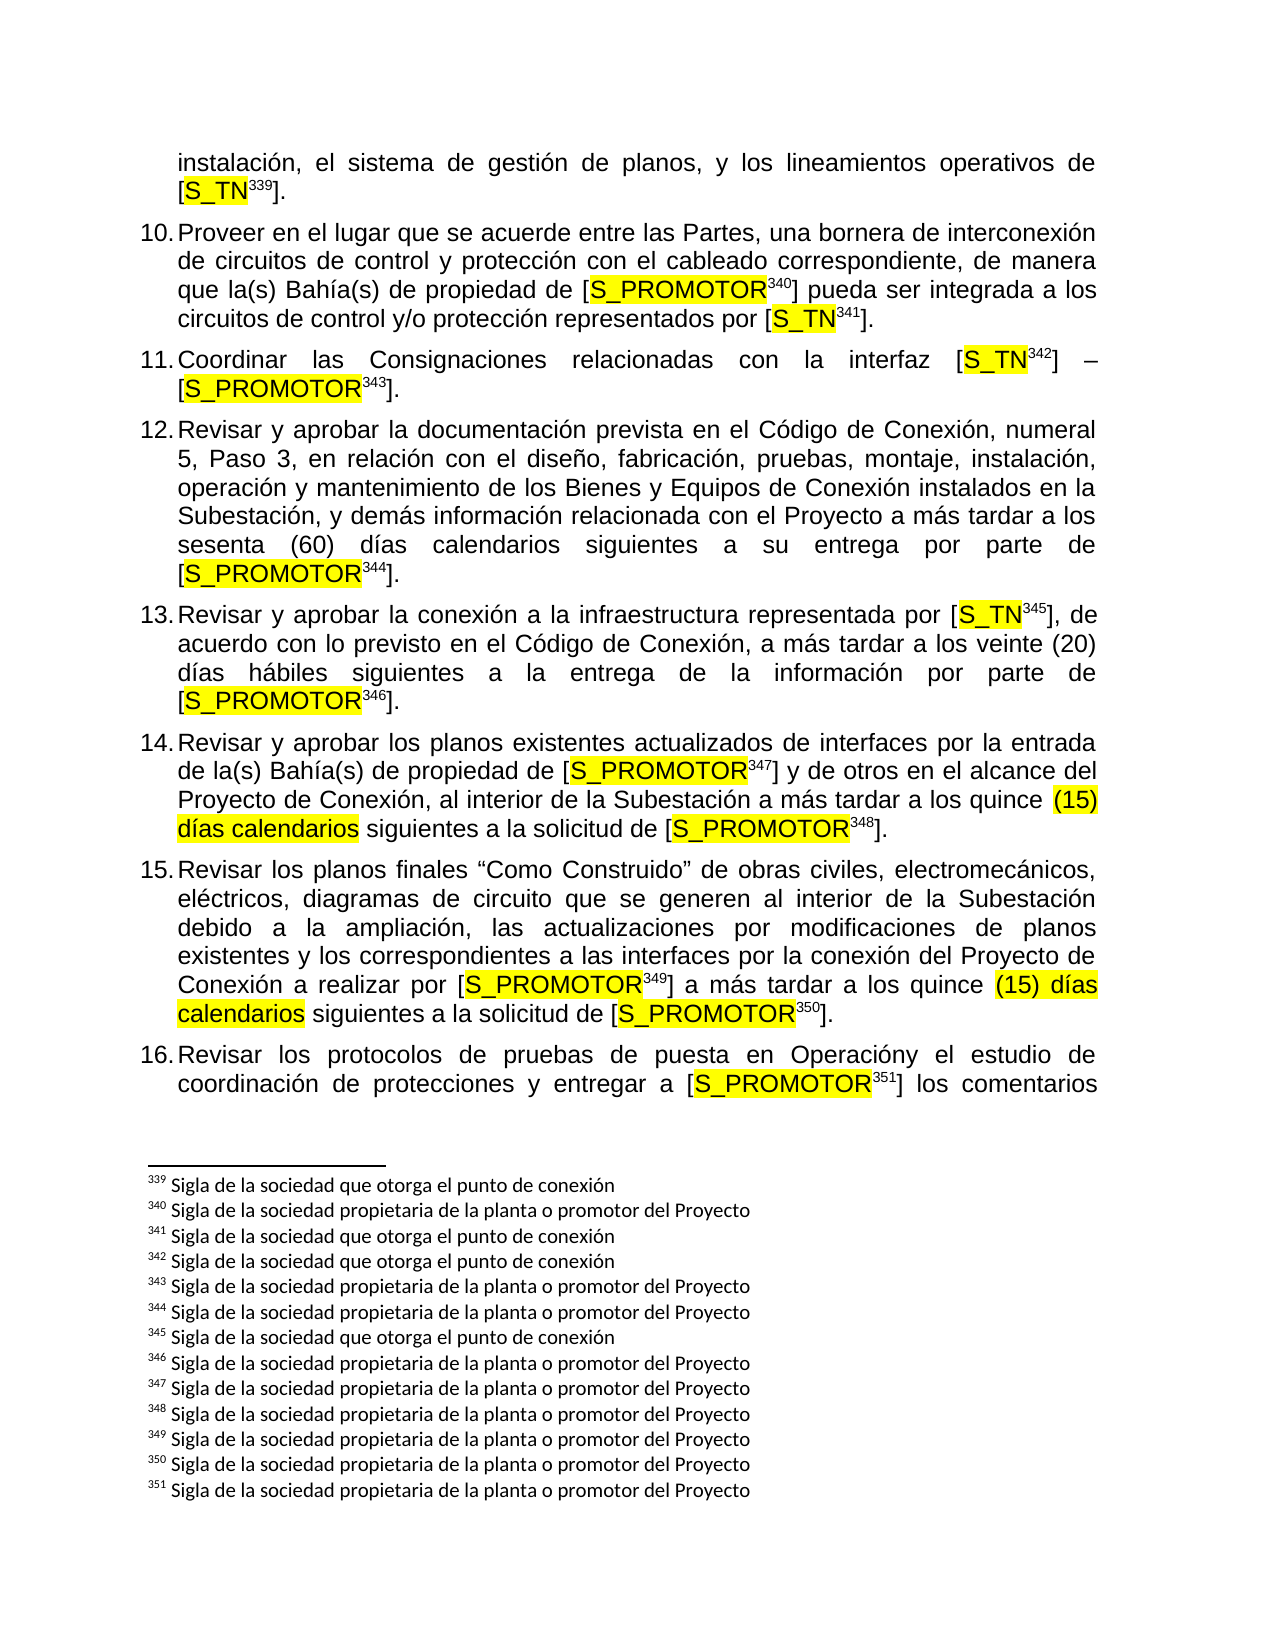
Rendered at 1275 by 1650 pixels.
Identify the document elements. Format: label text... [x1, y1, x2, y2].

list Coordinar las Consignaciones relacionadas con la interfaz [S_TN] – [S_PROMOTOR]. [140, 345, 1098, 403]
list Revisar y aprobar los planos existentes actualizados de interfaces por la entrada de la(s) Bahía(s) de propiedad de [S_PROMOTOR] y de otros en el alcance del Proyecto de Conexión, al interior de la Subestación a más tardar a los quince (15) días calendarios siguientes a la solicitud de [S_PROMOTOR]. [140, 728, 1098, 843]
list Revisar los protocolos de pruebas de puesta en Operacióny el estudio de coordinación de protecciones y entregar a [S_PROMOTOR] los comentarios pertinentes y participar en las mismas a más tardar a los quince (15) días calendarios siguientes a la solicitud de [S_PROMOTOR]. [140, 1040, 1098, 1098]
list Revisar y aprobar la documentación prevista en el Código de Conexión, numeral 5, Paso 3, en relación con el diseño, fabricación, pruebas, montaje, instalación, operación y mantenimiento de los Bienes y Equipos de Conexión instalados en la Subestación, y demás información relacionada con el Proyecto a más tardar a los sesenta (60) días calendarios siguientes a su entrega por parte de [S_PROMOTOR]. [140, 415, 1098, 588]
list Proveer en el lugar que se acuerde entre las Partes, una bornera de interconexión de circuitos de control y protección con el cableado correspondiente, de manera que la(s) Bahía(s) de propiedad de [S_PROMOTOR] pueda ser integrada a los circuitos de control y/o protección representados por [S_TN]. [140, 218, 1098, 333]
list Entregar a [S_PROMOTOR] los procedimientos de condena y etiquetado de los equipos de maniobra, los requisitos para la ejecución de las actividades, el cronograma de pruebas y puesta en marcha, el plan de emergencias de la instalación, el sistema de gestión de planos, y los lineamientos operativos de [S_TN]. [140, 148, 1098, 205]
list Revisar los planos finales “Como Construido” de obras civiles, electromecánicos, eléctricos, diagramas de circuito que se generen al interior de la Subestación debido a la ampliación, las actualizaciones por modificaciones de planos existentes y los correspondientes a las interfaces por la conexión del Proyecto de Conexión a realizar por [S_PROMOTOR] a más tardar a los quince (15) días calendarios siguientes a la solicitud de [S_PROMOTOR]. [140, 855, 1098, 1028]
list Revisar y aprobar la conexión a la infraestructura representada por [S_TN], de acuerdo con lo previsto en el Código de Conexión, a más tardar a los veinte (20) días hábiles siguientes a la entrega de la información por parte de [S_PROMOTOR]. [140, 600, 1098, 715]
